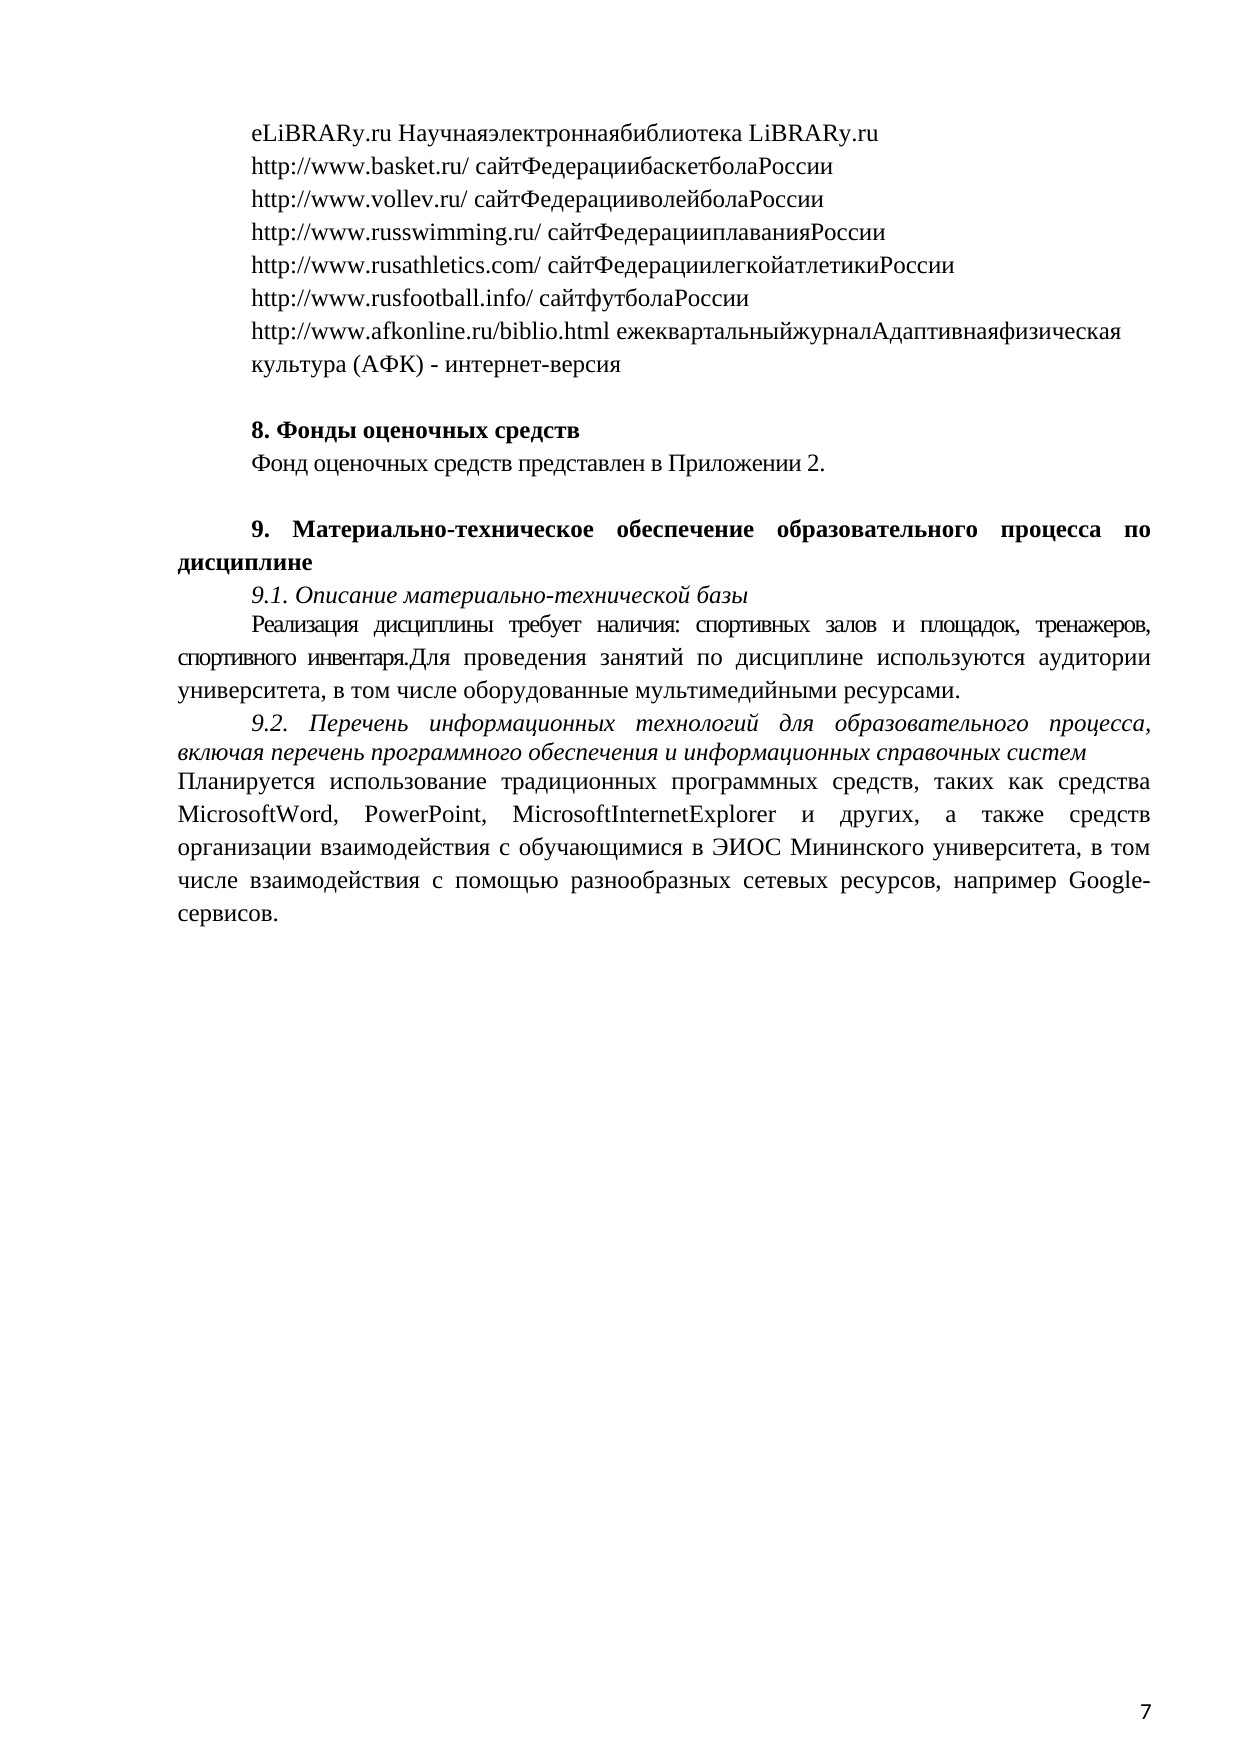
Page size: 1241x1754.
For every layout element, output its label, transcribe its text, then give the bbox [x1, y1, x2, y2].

text eLiBRARy.ru Научнаяэлектроннаябиблиотека LiBRARy.ru [177, 118, 1152, 147]
text 8. Фонды оценочных средств [177, 415, 1152, 444]
text культура (АФК) - интернет-версия [177, 349, 1152, 378]
text Планируется использование традиционных программных средств, таких как средства MicrosoftWord, PowerPoint, MicrosoftInternetExplorer и других, а также средств организации взаимодействия с обучающимися в ЭИОС Мининского университета, в том числе взаимодействия с помощью разнообразных сетевых ресурсов, например Google-сервисов. [177, 766, 1152, 927]
text http://www.rusathletics.com/ сайтФедерациилегкойатлетикиРоссии [177, 250, 1152, 279]
text http://www.russwimming.ru/ сайтФедерацииплаванияРоссии [177, 217, 1152, 246]
text 9. Материально-техническое обеспечение образовательного процесса по дисциплине [177, 514, 1152, 576]
text http://www.basket.ru/ сайтФедерациибаскетболаРоссии [177, 151, 1152, 180]
text 9.1. Описание материально-технической базы [177, 580, 1152, 609]
text http://www.rusfootball.info/ сайтфутболаРоссии [177, 283, 1152, 312]
text 9.2. Перечень информационных технологий для образовательного процесса, включая перечень программного обеспечения и информационных справочных систем [177, 708, 1152, 766]
text Фонд оценочных средств представлен в Приложении 2. [177, 448, 1152, 477]
text Реализация дисциплины требует наличия: спортивных залов и площадок, тренажеров, спортивного инвентаря.Для проведения занятий по дисциплине используются аудитории университета, в том числе оборудованные мультимедийными ресурсами. [177, 609, 1152, 704]
text http://www.vollev.ru/ сайтФедерацииволейболаРоссии [177, 184, 1152, 213]
text http://www.afkonline.ru/biblio.html ежеквартальныйжурналАдаптивнаяфизическая [177, 316, 1152, 345]
